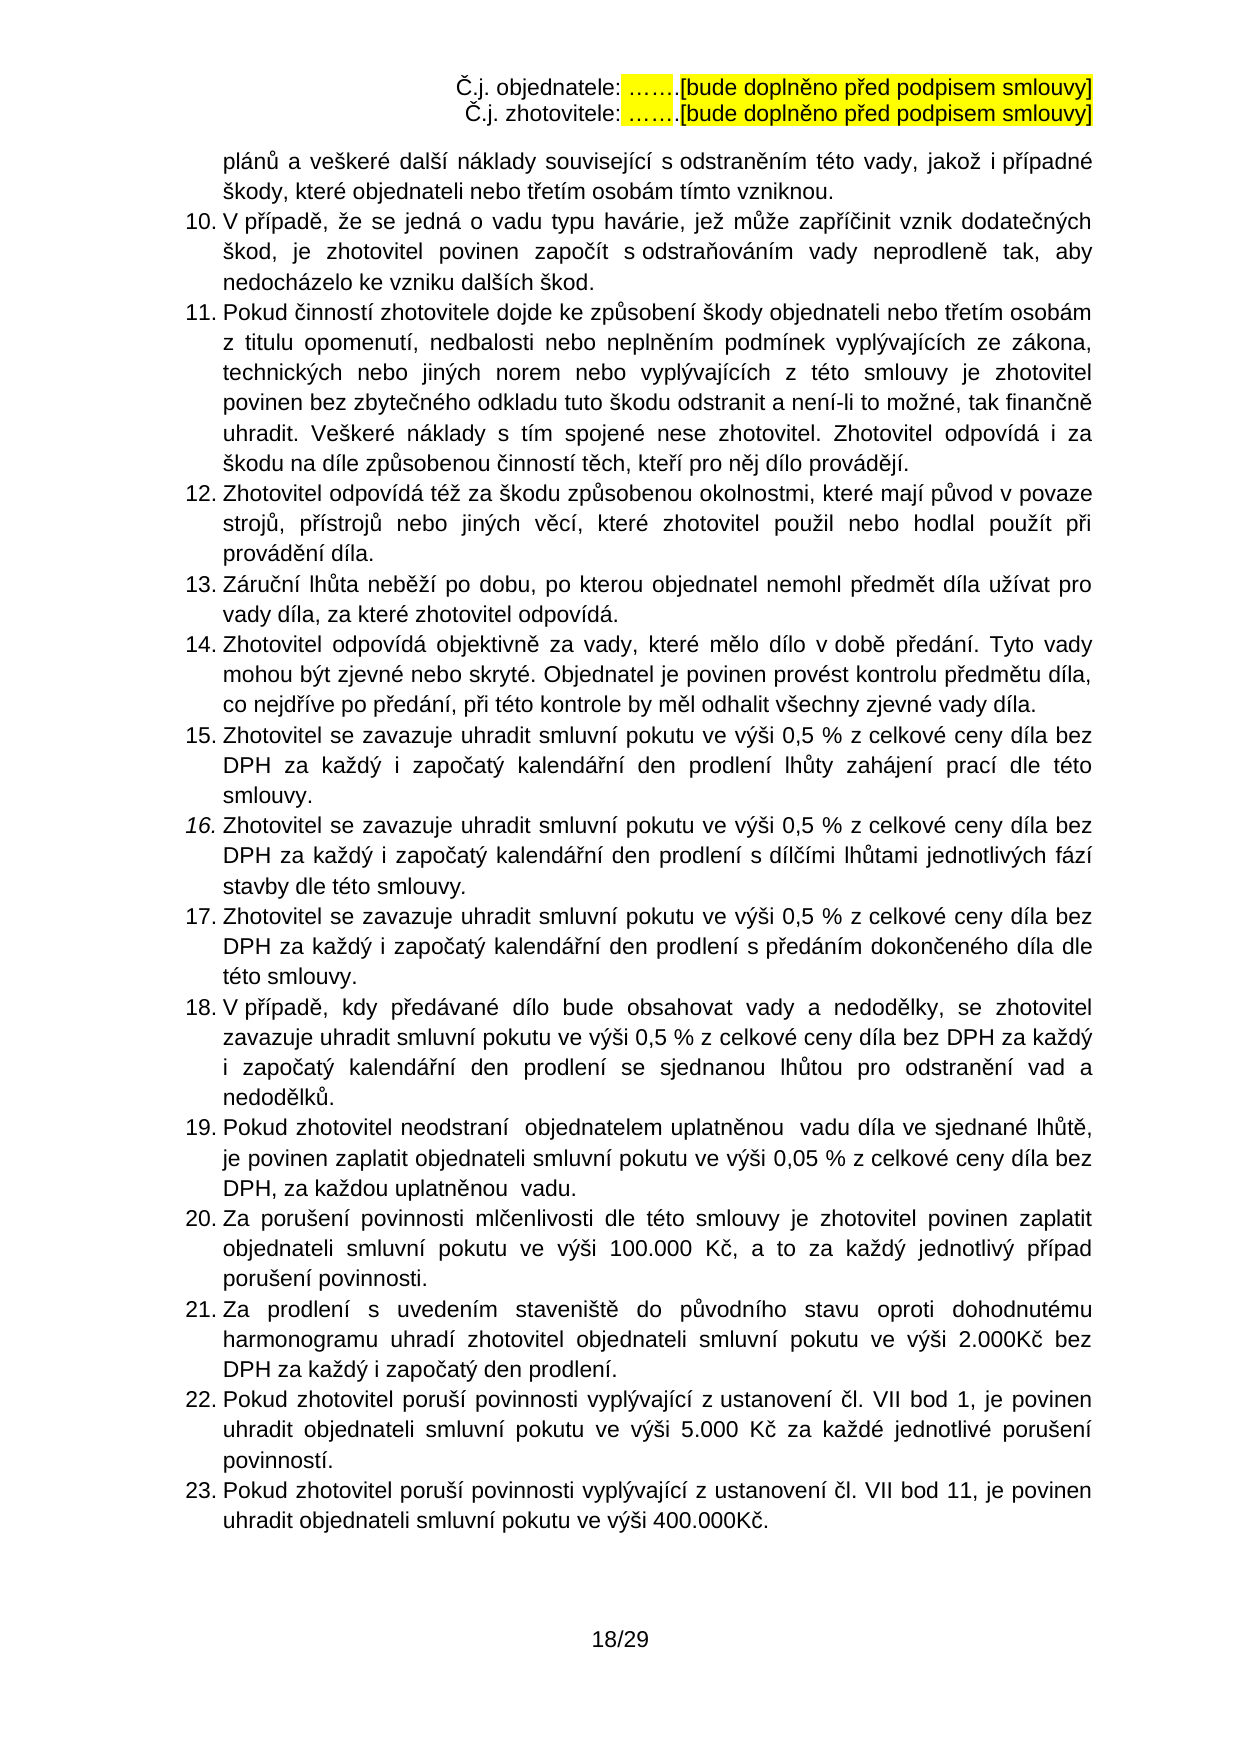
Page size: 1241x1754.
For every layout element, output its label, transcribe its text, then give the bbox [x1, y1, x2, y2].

list Za prodlení s uvedením staveniště do původního stavu oproti dohodnutému harmonogramu uhradí zhotovitel objednateli smluvní pokutu ve výši 2.000Kč bez DPH za každý i započatý den prodlení. [185, 1296, 1093, 1382]
list Zhotovitel odpovídá objektivně za vady, které mělo dílo v době předání. Tyto vady mohou být zjevné nebo skryté. Objednatel je povinen provést kontrolu předmětu díla, co nejdříve po předání, při této kontrole by měl odhalit všechny zjevné vady díla. [185, 631, 1093, 718]
list Pokud zhotovitel poruší povinnosti vyplývající z ustanovení čl. VII bod 1, je povinen uhradit objednateli smluvní pokutu ve výši 5.000 Kč za každé jednotlivé porušení povinností. [185, 1386, 1093, 1473]
list V případě, kdy předávané dílo bude obsahovat vady a nedodělky, se zhotovitel zavazuje uhradit smluvní pokutu ve výši 0,5 % z celkové ceny díla bez DPH za každý i započatý kalendářní den prodlení se sjednanou lhůtou pro odstranění vad a nedodělků. [185, 993, 1093, 1110]
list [185, 148, 1093, 204]
list Zhotovitel odpovídá též za škodu způsobenou okolnostmi, které mají původ v povaze strojů, přístrojů nebo jiných věcí, které zhotovitel použil nebo hodlal použít při provádění díla. [185, 480, 1093, 567]
list Pokud zhotovitel neodstraní objednatelem uplatněnou vadu díla ve sjednané lhůtě, je povinen zaplatit objednateli smluvní pokutu ve výši 0,05 % z celkové ceny díla bez DPH, za každou uplatněnou vadu. [185, 1114, 1093, 1201]
list Záruční lhůta neběží po dobu, po kterou objednatel nemohl předmět díla užívat pro vady díla, za které zhotovitel odpovídá. [185, 571, 1093, 627]
list Zhotovitel se zavazuje uhradit smluvní pokutu ve výši 0,5 % z celkové ceny díla bez DPH za každý i započatý kalendářní den prodlení s předáním dokončeného díla dle této smlouvy. [185, 903, 1093, 989]
list Zhotovitel se zavazuje uhradit smluvní pokutu ve výši 0,5 % z celkové ceny díla bez DPH za každý i započatý kalendářní den prodlení lhůty zahájení prací dle této smlouvy. [185, 722, 1093, 808]
list Za porušení povinnosti mlčenlivosti dle této smlouvy je zhotovitel povinen zaplatit objednateli smluvní pokutu ve výši 100.000 Kč, a to za každý jednotlivý případ porušení povinnosti. [185, 1205, 1093, 1292]
list Pokud zhotovitel poruší povinnosti vyplývající z ustanovení čl. VII bod 11, je povinen uhradit objednateli smluvní pokutu ve výši 400.000Kč. [185, 1477, 1093, 1533]
list Pokud činností zhotovitele dojde ke způsobení škody objednateli nebo třetím osobám z titulu opomenutí, nedbalosti nebo neplněním podmínek vyplývajících ze zákona, technických nebo jiných norem nebo vyplývajících z této smlouvy je zhotovitel povinen bez zbytečného odkladu tuto škodu odstranit a není-li to možné, tak finančně uhradit. Veškeré náklady s tím spojené nese zhotovitel. Zhotovitel odpovídá i za škodu na díle způsobenou činností těch, kteří pro něj dílo provádějí. [185, 299, 1093, 476]
list Zhotovitel se zavazuje uhradit smluvní pokutu ve výši 0,5 % z celkové ceny díla bez DPH za každý i započatý kalendářní den prodlení s dílčími lhůtami jednotlivých fází stavby dle této smlouvy. [185, 812, 1093, 899]
list V případě, že se jedná o vadu typu havárie, jež může zapříčinit vznik dodatečných škod, je zhotovitel povinen započít s odstraňováním vady neprodleně tak, aby nedocházelo ke vzniku dalších škod. [185, 208, 1093, 295]
